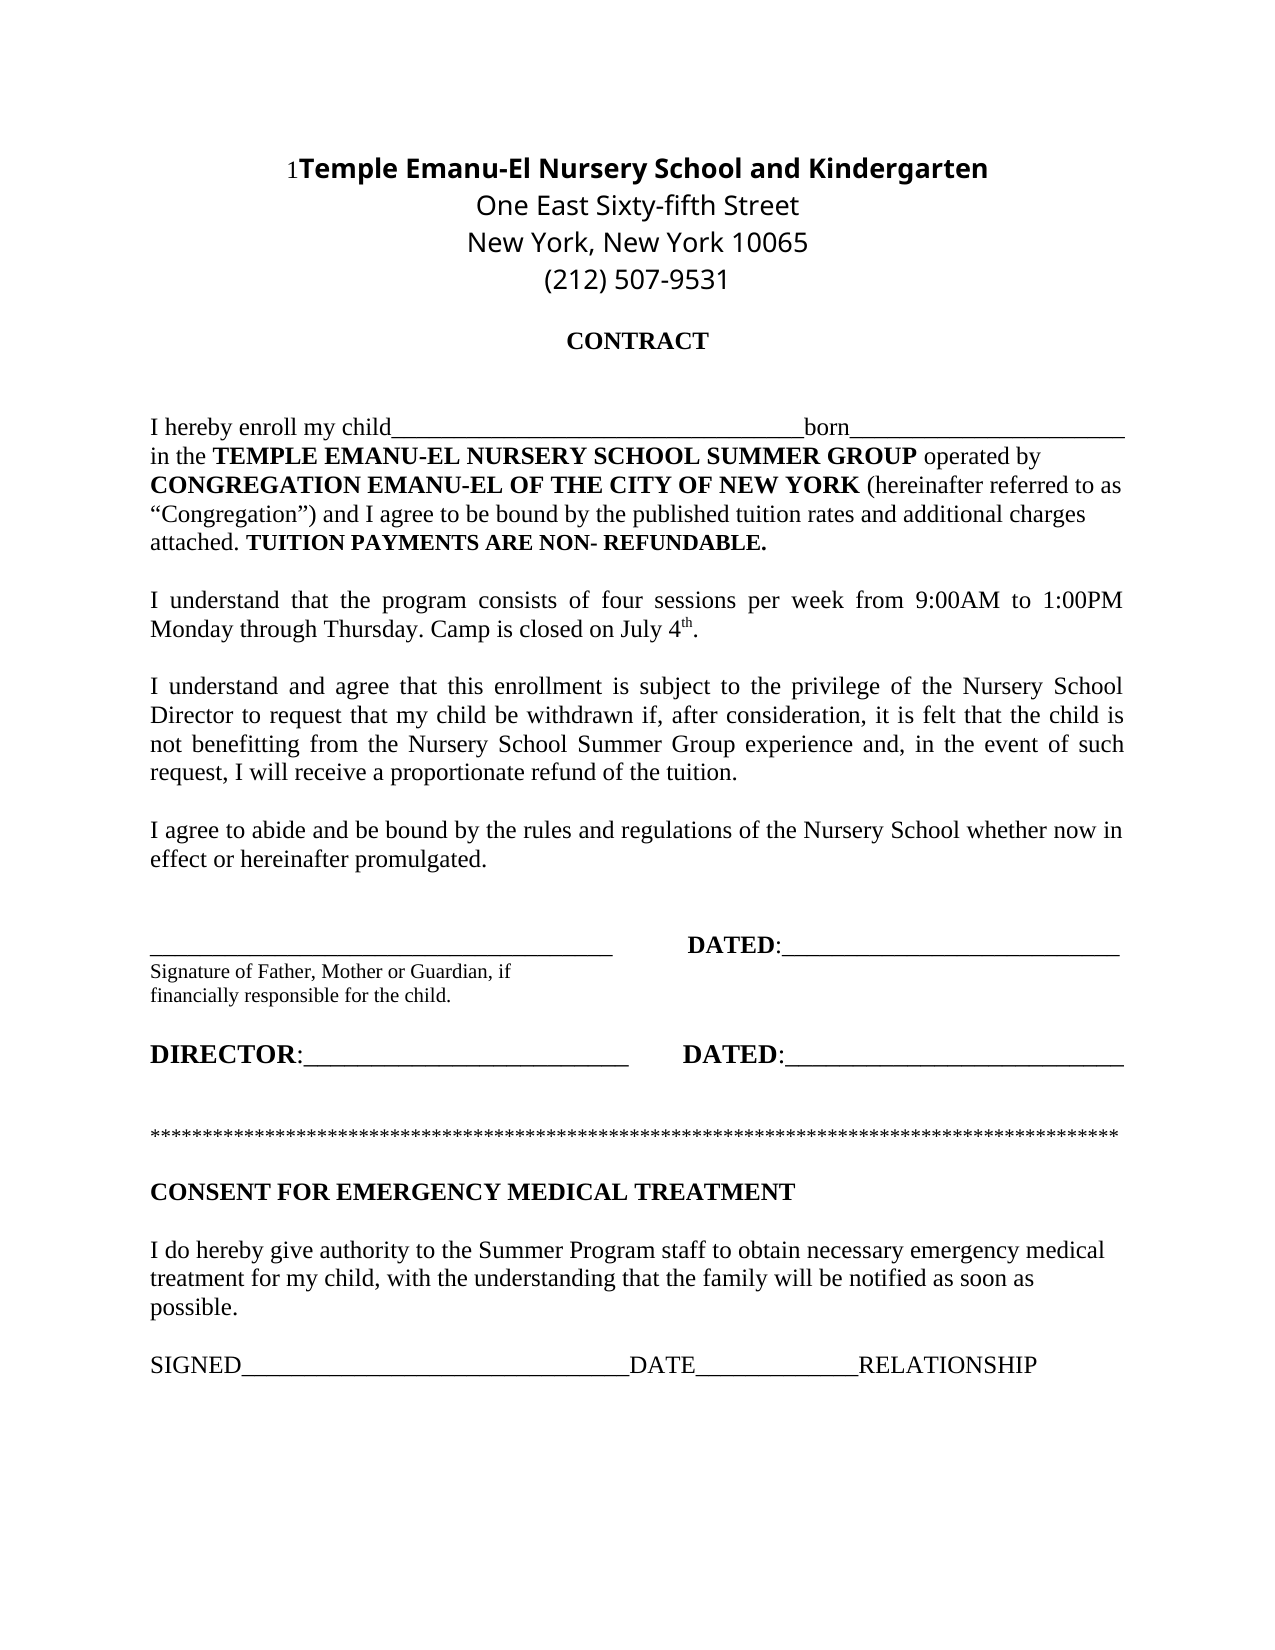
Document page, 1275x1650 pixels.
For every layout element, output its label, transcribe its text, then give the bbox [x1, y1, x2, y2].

text I understand and agree that this enrollment is subject to the privilege of the Nursery School Director to request that my child be withdrawn if, after consideration, it is felt that the child is not benefitting from the Nursery School Summer Group experience and, in the event of such request, I will receive a proportionate refund of the tuition. [150, 671, 1125, 786]
text DIRECTOR:________________________ DATED:_________________________ [150, 1038, 1125, 1069]
text SIGNED_______________________________DATE_____________RELATIONSHIP [150, 1350, 1125, 1378]
text CONTRACT [150, 326, 1125, 355]
text (212) 507-9531 [150, 261, 1125, 297]
text CONSENT FOR EMERGENCY MEDICAL TREATMENT [150, 1177, 1125, 1206]
text in the TEMPLE EMANU-EL NURSERY SCHOOL SUMMER GROUP operated by CONGREGATION EMANU-EL OF THE CITY OF NEW YORK (hereinafter referred to as “Congregation”) and I agree to be bound by the published tuition rates and additional charges attached. TUITION PAYMENTS ARE NON- REFUNDABLE. [150, 441, 1125, 556]
text Temple Emanu-El Nursery School and Kindergarten [150, 150, 1125, 187]
text I understand that the program consists of four sessions per week from 9:00AM to 1:00PM Monday through Thursday. Camp is closed on July 4th. [150, 585, 1125, 642]
text One East Sixty-fifth Street [150, 187, 1125, 224]
text ********************************************************************************************* [150, 1124, 1125, 1148]
text I agree to abide and be bound by the rules and regulations of the Nursery School whether now in effect or hereinafter promulgated. [150, 815, 1125, 872]
text I do hereby give authority to the Summer Program staff to obtain necessary emergency medical treatment for my child, with the understanding that the family will be notified as soon as possible. [150, 1235, 1125, 1321]
text _____________________________________ DATED:___________________________ Signature of Father, Mother or Guardian, if financially responsible for the child. [150, 930, 1125, 1007]
text New York, New York 10065 [150, 224, 1125, 261]
text I hereby enroll my child_________________________________born______________________ [150, 412, 1125, 441]
